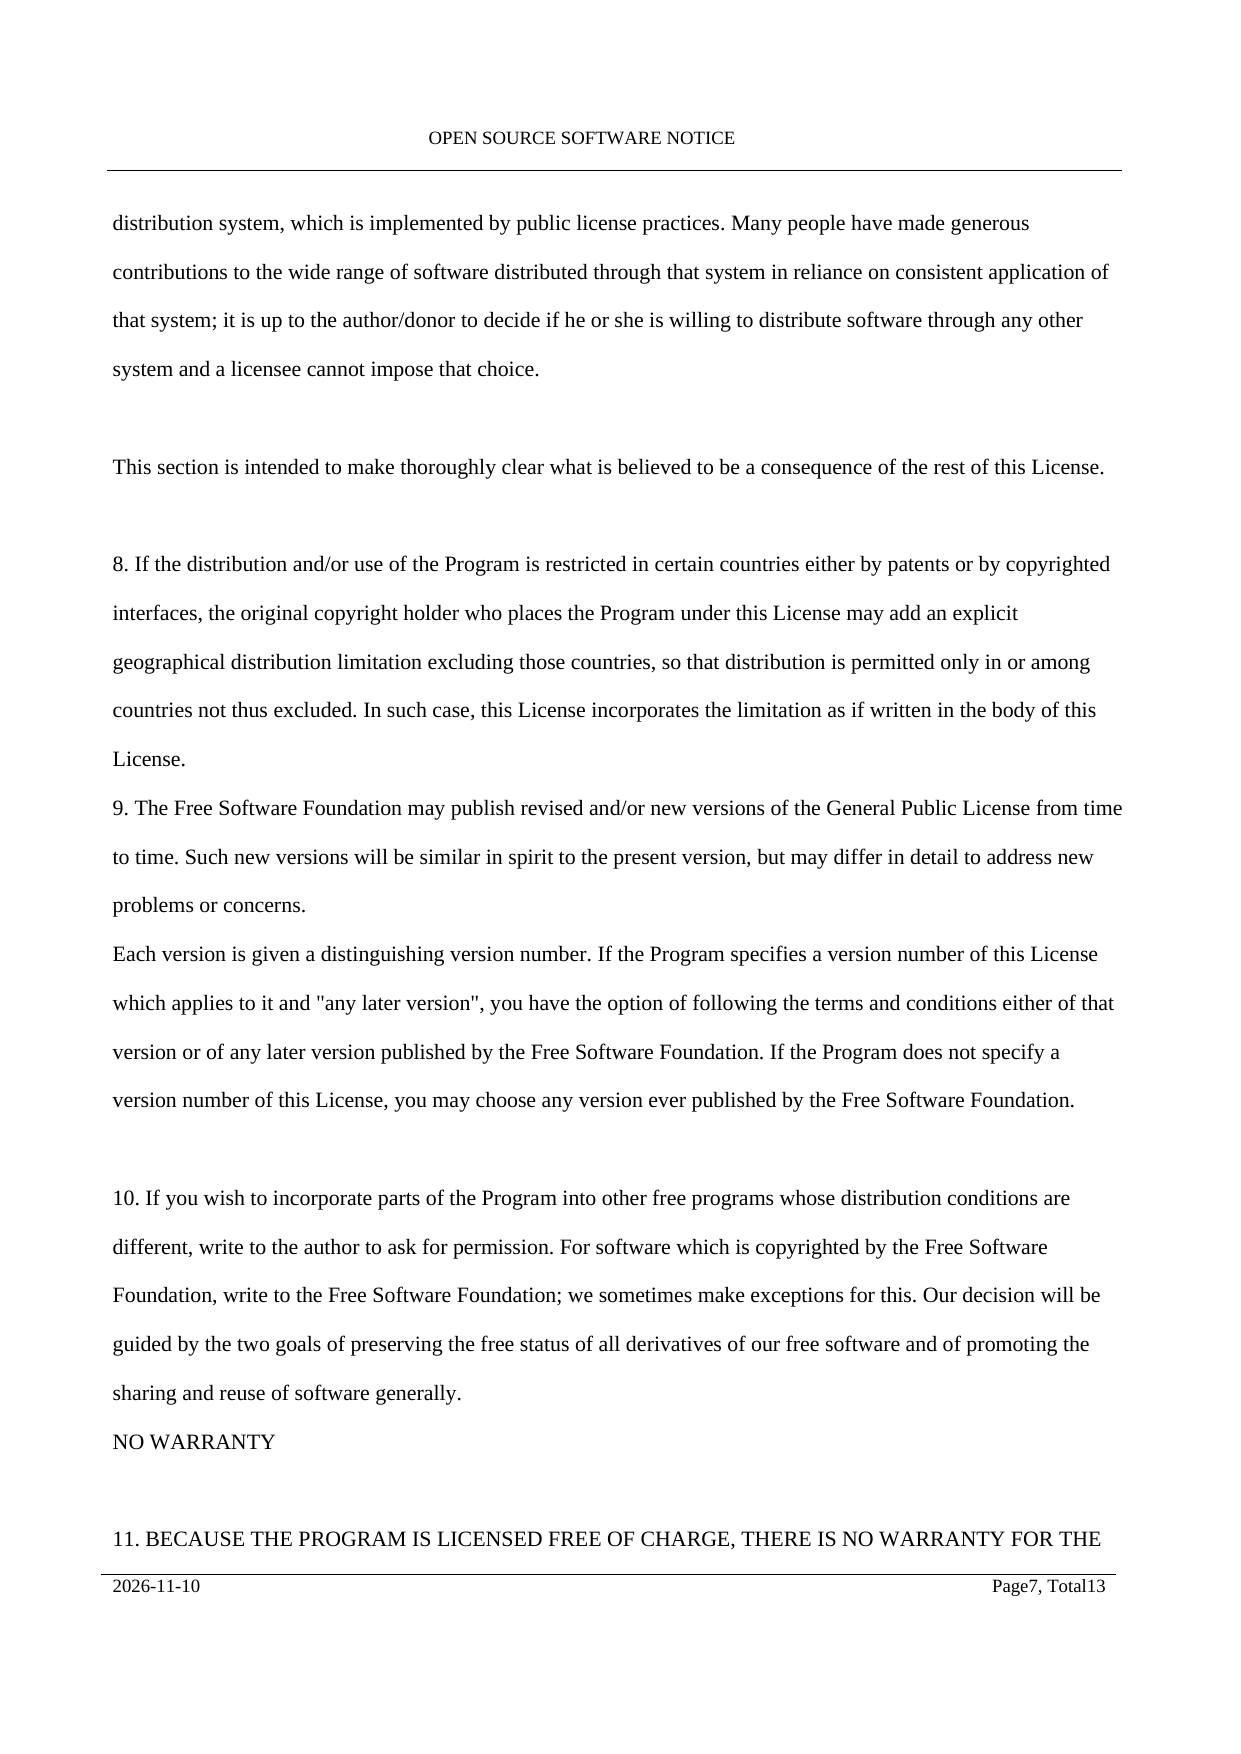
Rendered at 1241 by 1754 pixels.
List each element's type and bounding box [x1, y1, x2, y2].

text [112, 206, 1128, 1555]
